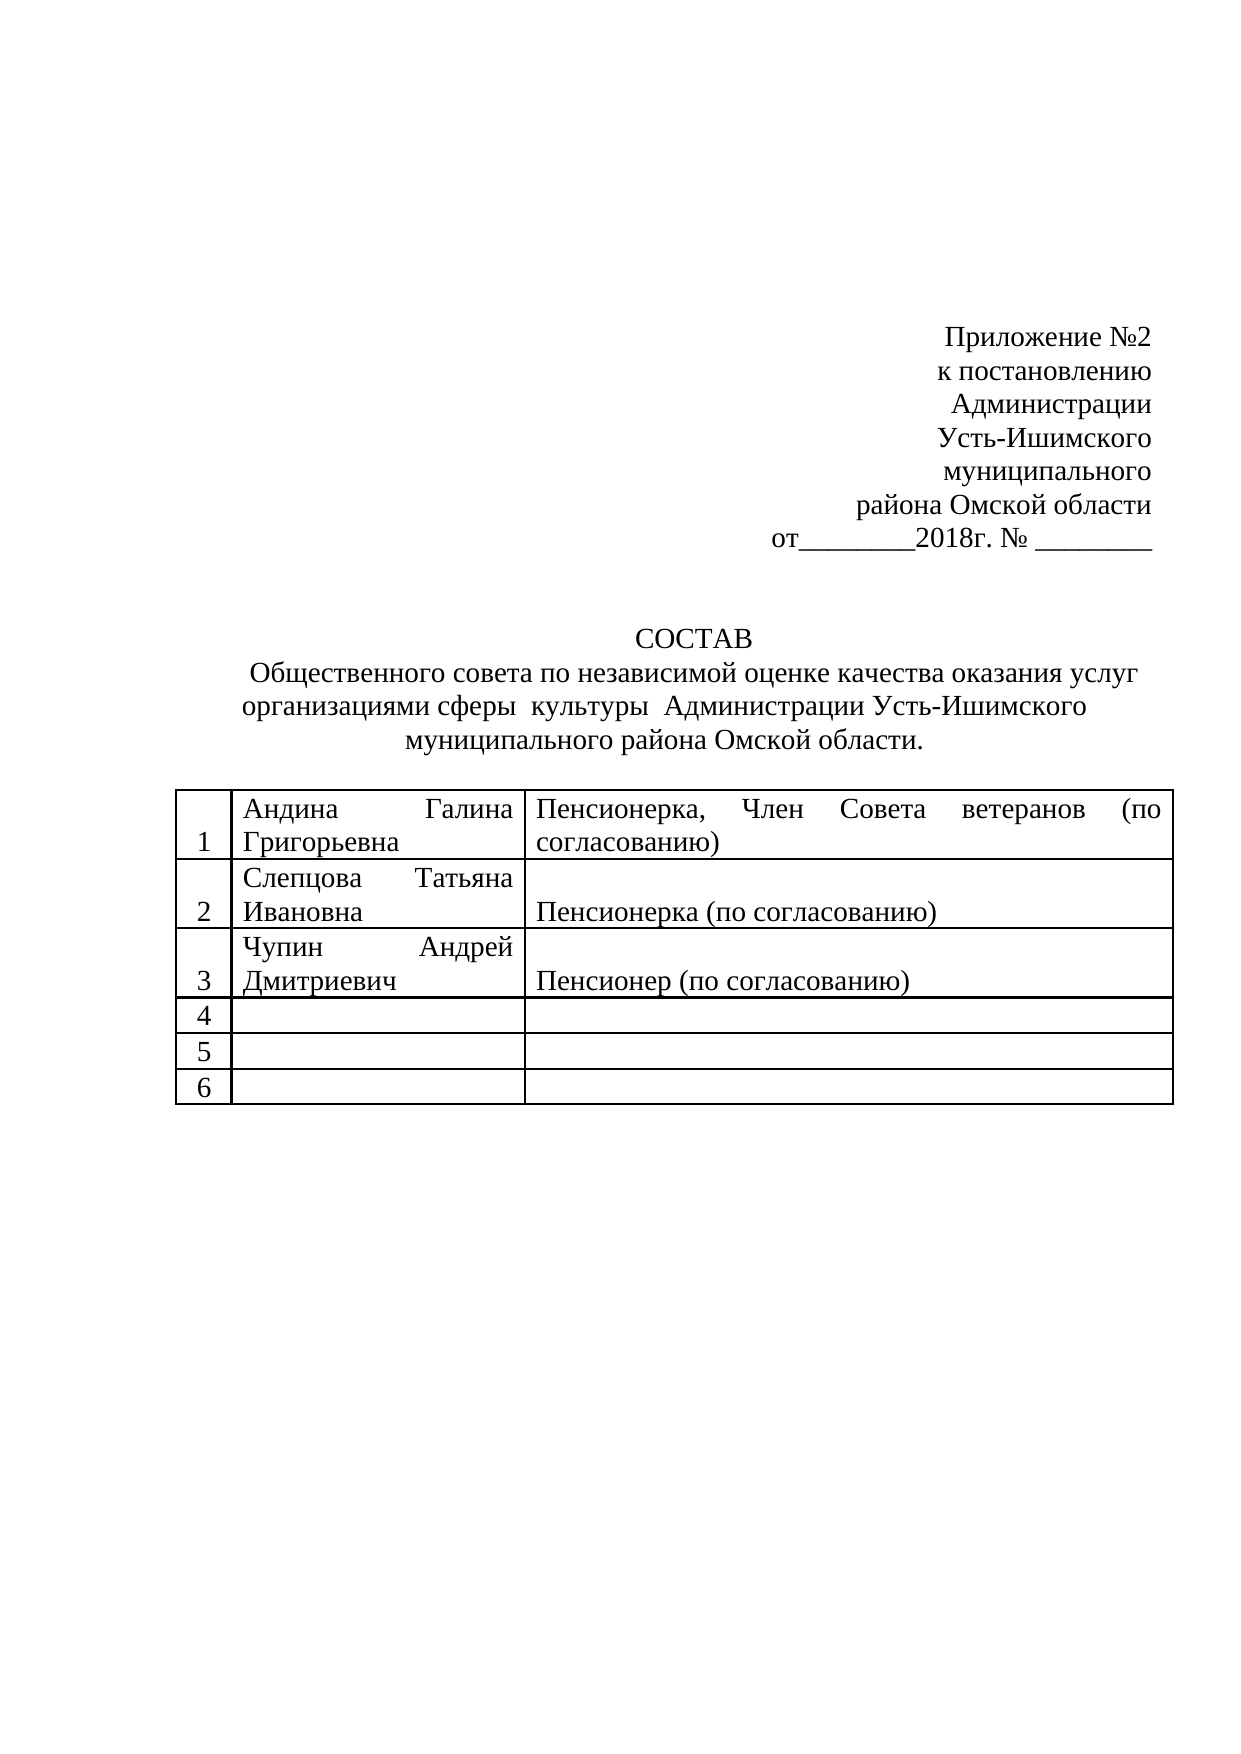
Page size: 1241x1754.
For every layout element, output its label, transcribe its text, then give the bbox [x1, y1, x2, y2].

text Усть-Ишимского муниципального [177, 420, 1152, 487]
table_cell [526, 1034, 1172, 1068]
table_header Пенсионерка, Член Совета ветеранов (по согласованию) [526, 791, 1172, 858]
table_cell [526, 999, 1172, 1032]
table_cell 2 [177, 860, 230, 927]
table_header Андина Галина Григорьевна [233, 791, 524, 858]
table_cell 3 [177, 929, 230, 996]
table_cell Слепцова Татьяна Ивановна [233, 860, 524, 927]
table_cell [233, 1070, 524, 1103]
table_cell [233, 1034, 524, 1068]
text СОСТАВ [177, 621, 1152, 655]
table_cell [526, 1070, 1172, 1103]
table_cell Пенсионер (по согласованию) [526, 929, 1172, 996]
table_cell Пенсионерка (по согласованию) [526, 860, 1172, 927]
table_cell 4 [177, 999, 230, 1032]
table_header 1 [177, 791, 230, 858]
table_cell [233, 999, 524, 1032]
table_cell Чупин Андрей Дмитриевич [233, 929, 524, 996]
table_cell 6 [177, 1070, 230, 1103]
table_cell 5 [177, 1034, 230, 1068]
text к постановлению Администрации [177, 353, 1152, 420]
text района Омской области [177, 487, 1152, 521]
text Приложение №2 [177, 319, 1152, 353]
text от________2018г. № ________ [177, 521, 1152, 554]
text Общественного совета по независимой оценке качества оказания услуг организациями сферы культуры Администрации Усть-Ишимского муниципального района Омской области. [177, 655, 1152, 755]
